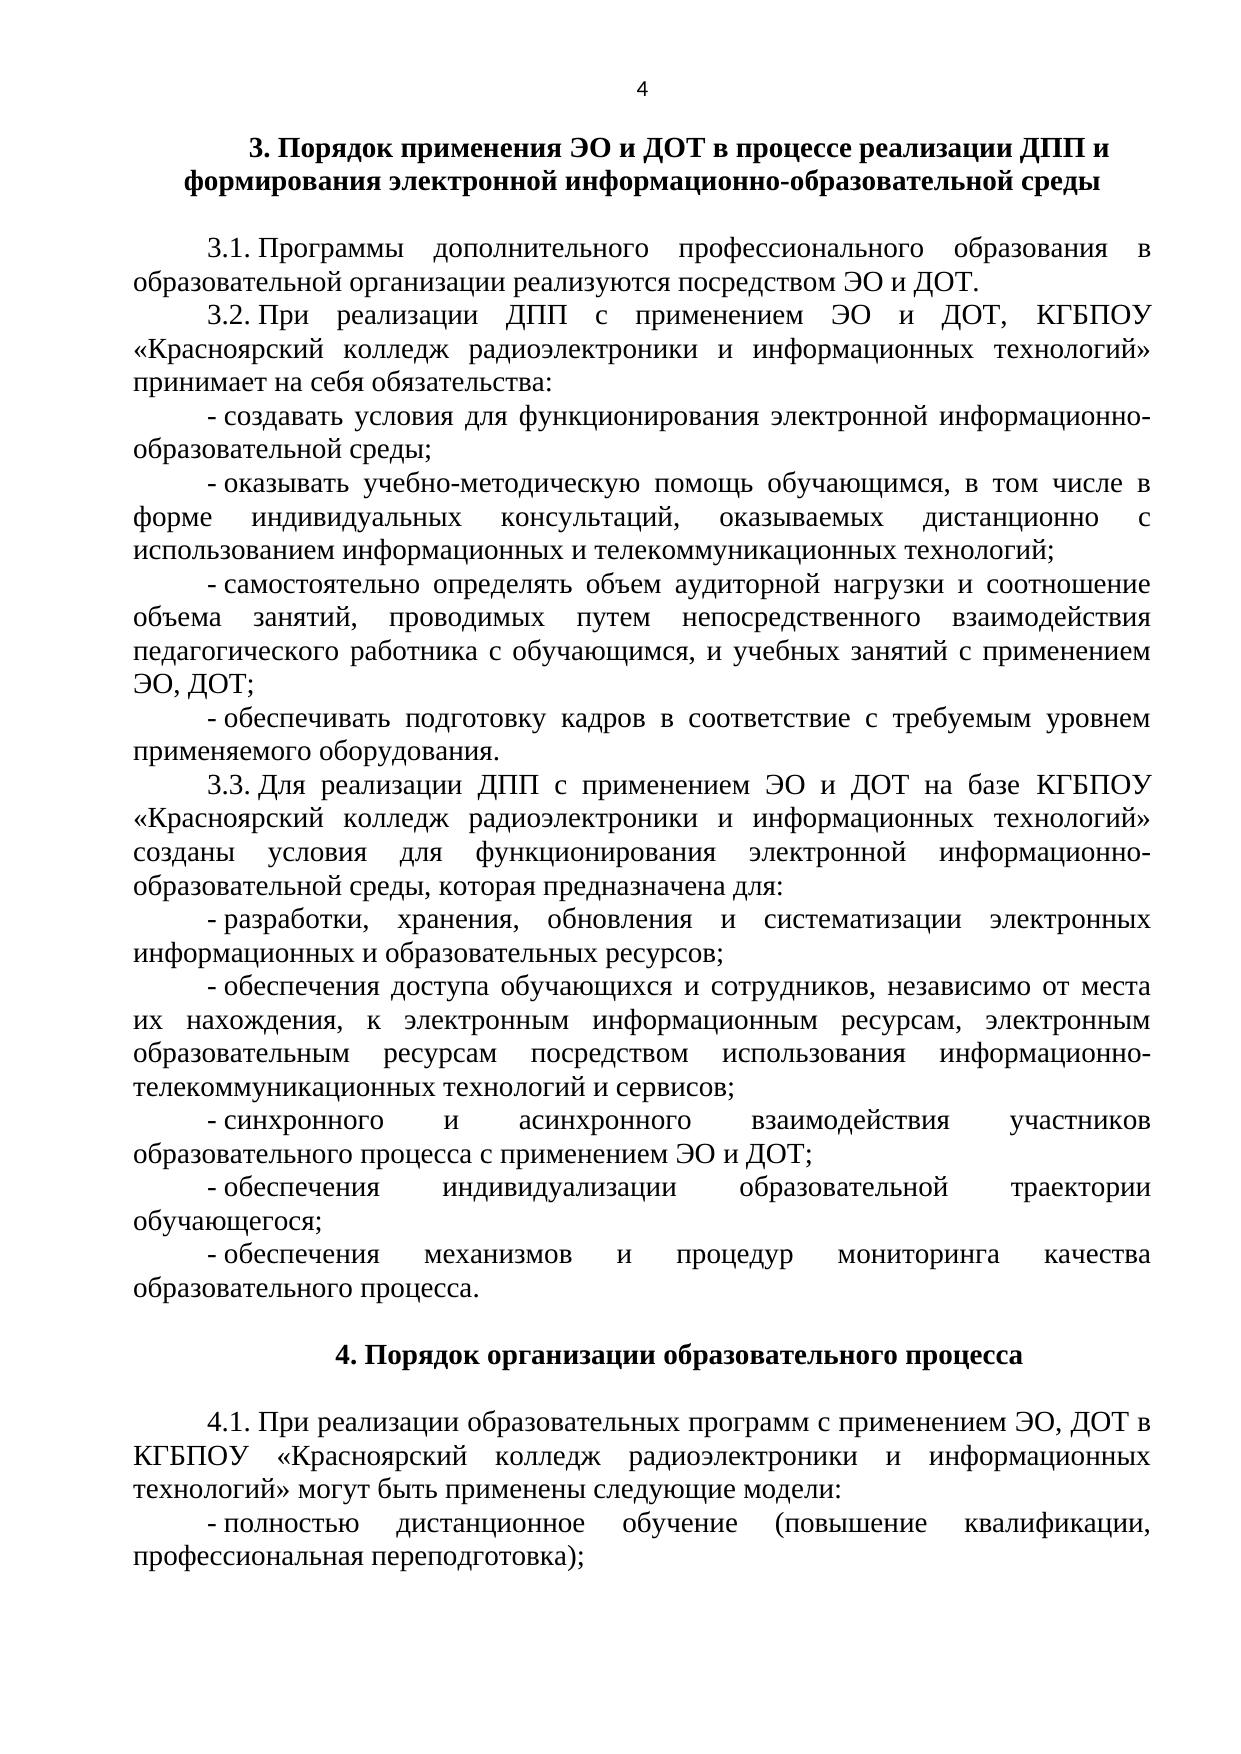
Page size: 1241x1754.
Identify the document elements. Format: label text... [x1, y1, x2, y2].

text - обеспечения доступа обучающихся и сотрудников, независимо от места их нахождения, к электронным информационным ресурсам, электронным образовательным ресурсам посредством использования информационно-телекоммуникационных технологий и сервисов; [133, 968, 1152, 1102]
text 3. Порядок применения ЭО и ДОТ в процессе реализации ДПП и формирования электронной информационно-образовательной среды [133, 130, 1152, 197]
text 3.3. Для реализации ДПП с применением ЭО и ДОТ на базе КГБПОУ «Красноярский колледж радиоэлектроники и информационных технологий» созданы условия для функционирования электронной информационно-образовательной среды, которая предназначена для: [133, 767, 1152, 901]
text - оказывать учебно-методическую помощь обучающимся, в том числе в форме индивидуальных консультаций, оказываемых дистанционно с использованием информационных и телекоммуникационных технологий; [133, 465, 1152, 566]
text 3.1. Программы дополнительного профессионального образования в образовательной организации реализуются посредством ЭО и ДОТ. [133, 230, 1152, 297]
text 3.2. При реализации ДПП с применением ЭО и ДОТ, КГБПОУ «Красноярский колледж радиоэлектроники и информационных технологий» принимает на себя обязательства: [133, 297, 1152, 398]
text - обеспечивать подготовку кадров в соответствие с требуемым уровнем применяемого оборудования. [133, 700, 1152, 767]
text - синхронного и асинхронного взаимодействия участников образовательного процесса с применением ЭО и ДОТ; [133, 1102, 1152, 1169]
text - полностью дистанционное обучение (повышение квалификации, профессиональная переподготовка); [133, 1505, 1152, 1572]
text 4. Порядок организации образовательного процесса [133, 1337, 1152, 1371]
text - обеспечения механизмов и процедур мониторинга качества образовательного процесса. [133, 1237, 1152, 1304]
text - разработки, хранения, обновления и систематизации электронных информационных и образовательных ресурсов; [133, 901, 1152, 968]
text - обеспечения индивидуализации образовательной траектории обучающегося; [133, 1169, 1152, 1237]
text - самостоятельно определять объем аудиторной нагрузки и соотношение объема занятий, проводимых путем непосредственного взаимодействия педагогического работника с обучающимся, и учебных занятий с применением ЭО, ДОТ; [133, 566, 1152, 700]
text 4.1. При реализации образовательных программ с применением ЭО, ДОТ в КГБПОУ «Красноярский колледж радиоэлектроники и информационных технологий» могут быть применены следующие модели: [133, 1404, 1152, 1505]
text - создавать условия для функционирования электронной информационно-образовательной среды; [133, 398, 1152, 465]
